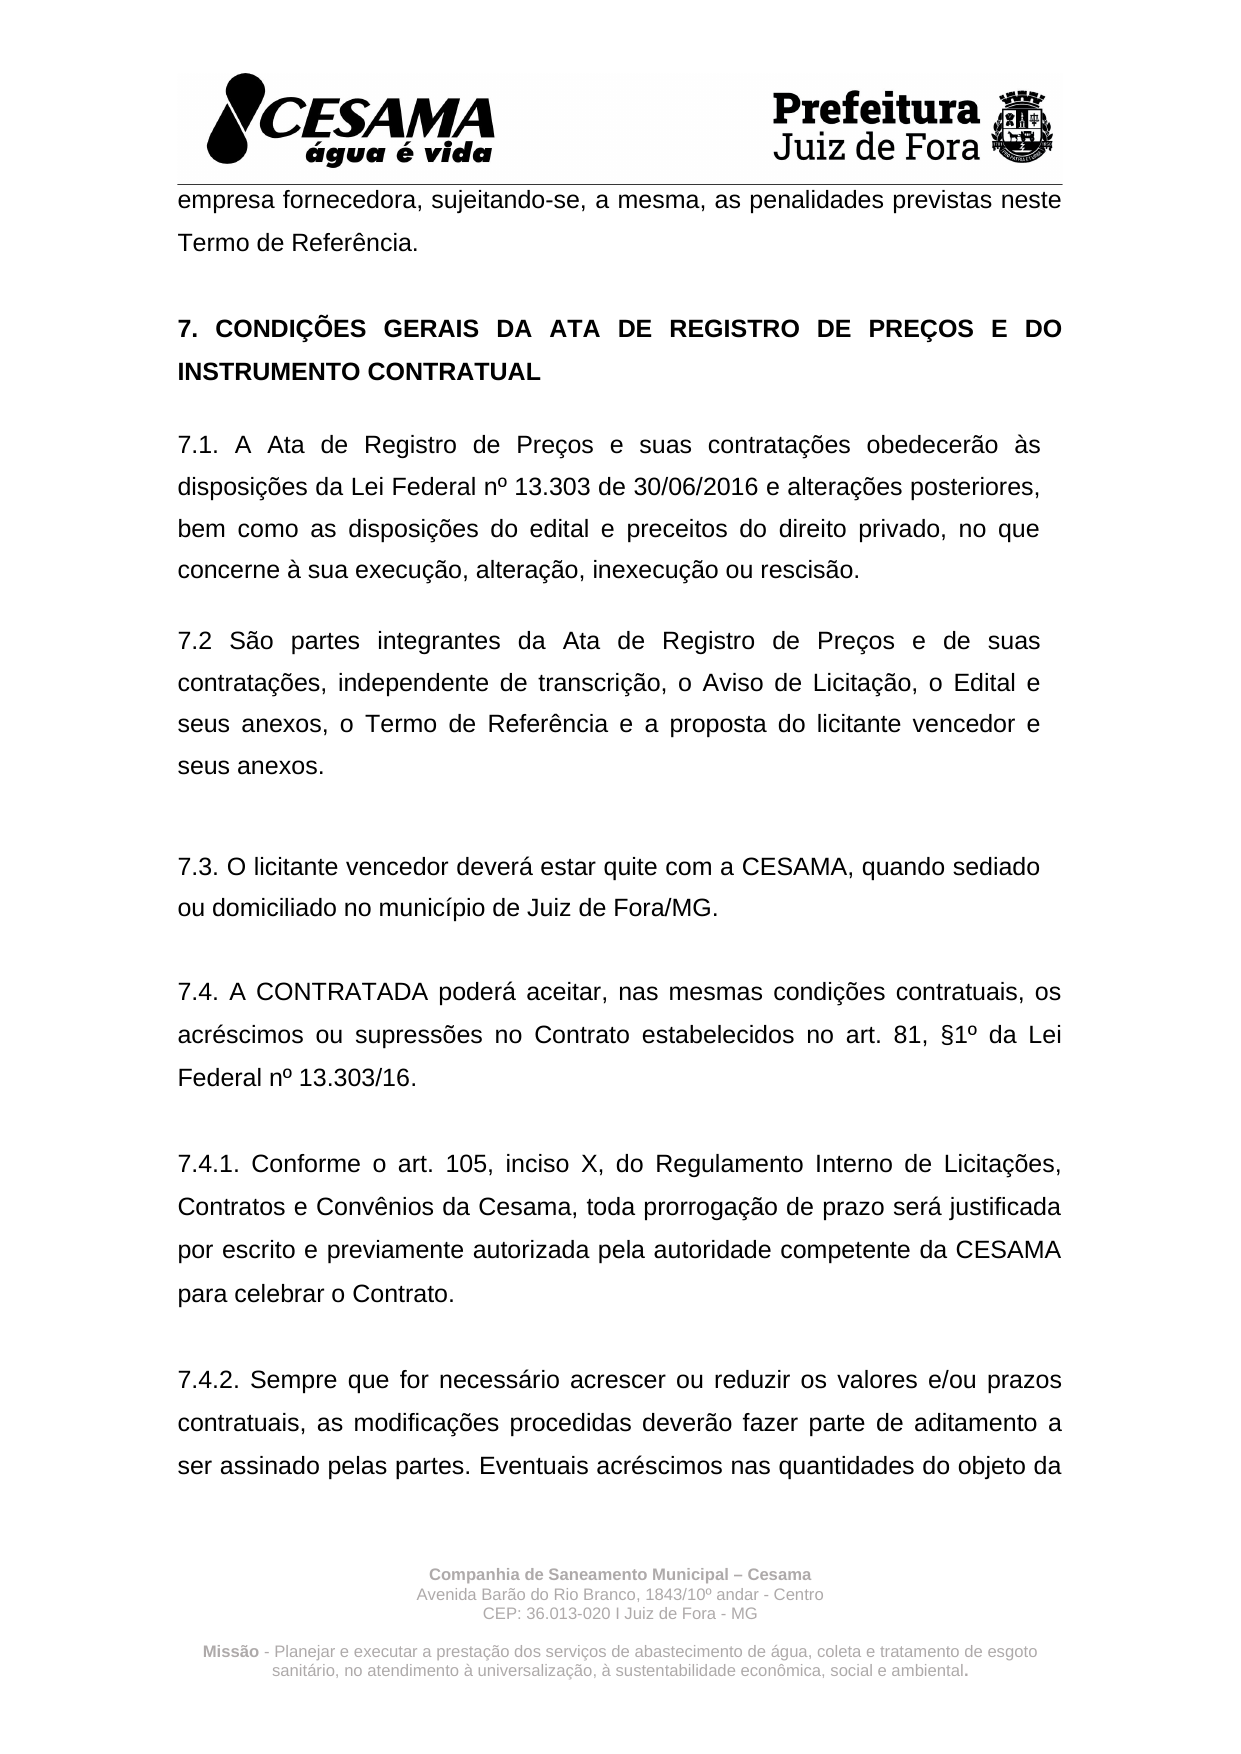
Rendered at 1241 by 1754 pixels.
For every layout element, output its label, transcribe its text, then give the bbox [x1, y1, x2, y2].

picture [177, 73, 1063, 185]
text 7. CONDIÇÕES GERAIS DA ATA DE REGISTRO DE PREÇOS E DO INSTRUMENTO CONTRATUAL [177, 314, 1063, 386]
text 7.2 São partes integrantes da Ata de Registro de Preços e de suas contratações, independente de transcrição, o Aviso de Licitação, o Edital e seus anexos, o Termo de Referência e a proposta do licitante vencedor e seus anexos. [177, 626, 1042, 779]
text 7.4.1. Conforme o art. 105, inciso X, do Regulamento Interno de Licitações, Contratos e Convênios da Cesama, toda prorrogação de prazo será justificada por escrito e previamente autorizada pela autoridade competente da CESAMA para celebrar o Contrato. [177, 1149, 1063, 1307]
text 7.4. A CONTRATADA poderá aceitar, nas mesmas condições contratuais, os acréscimos ou supressões no Contrato estabelecidos no art. 81, §1º da Lei Federal nº 13.303/16. [177, 977, 1063, 1092]
text 7.1. A Ata de Registro de Preços e suas contratações obedecerão às disposições da Lei Federal nº 13.303 de 30/06/2016 e alterações posteriores, bem como as disposições do edital e preceitos do direito privado, no que concerne à sua execução, alteração, inexecução ou rescisão. [177, 430, 1042, 584]
text 7.3. O licitante vencedor deverá estar quite com a CESAMA, quando sediado ou domiciliado no município de Juiz de Fora/MG. [177, 852, 1042, 922]
